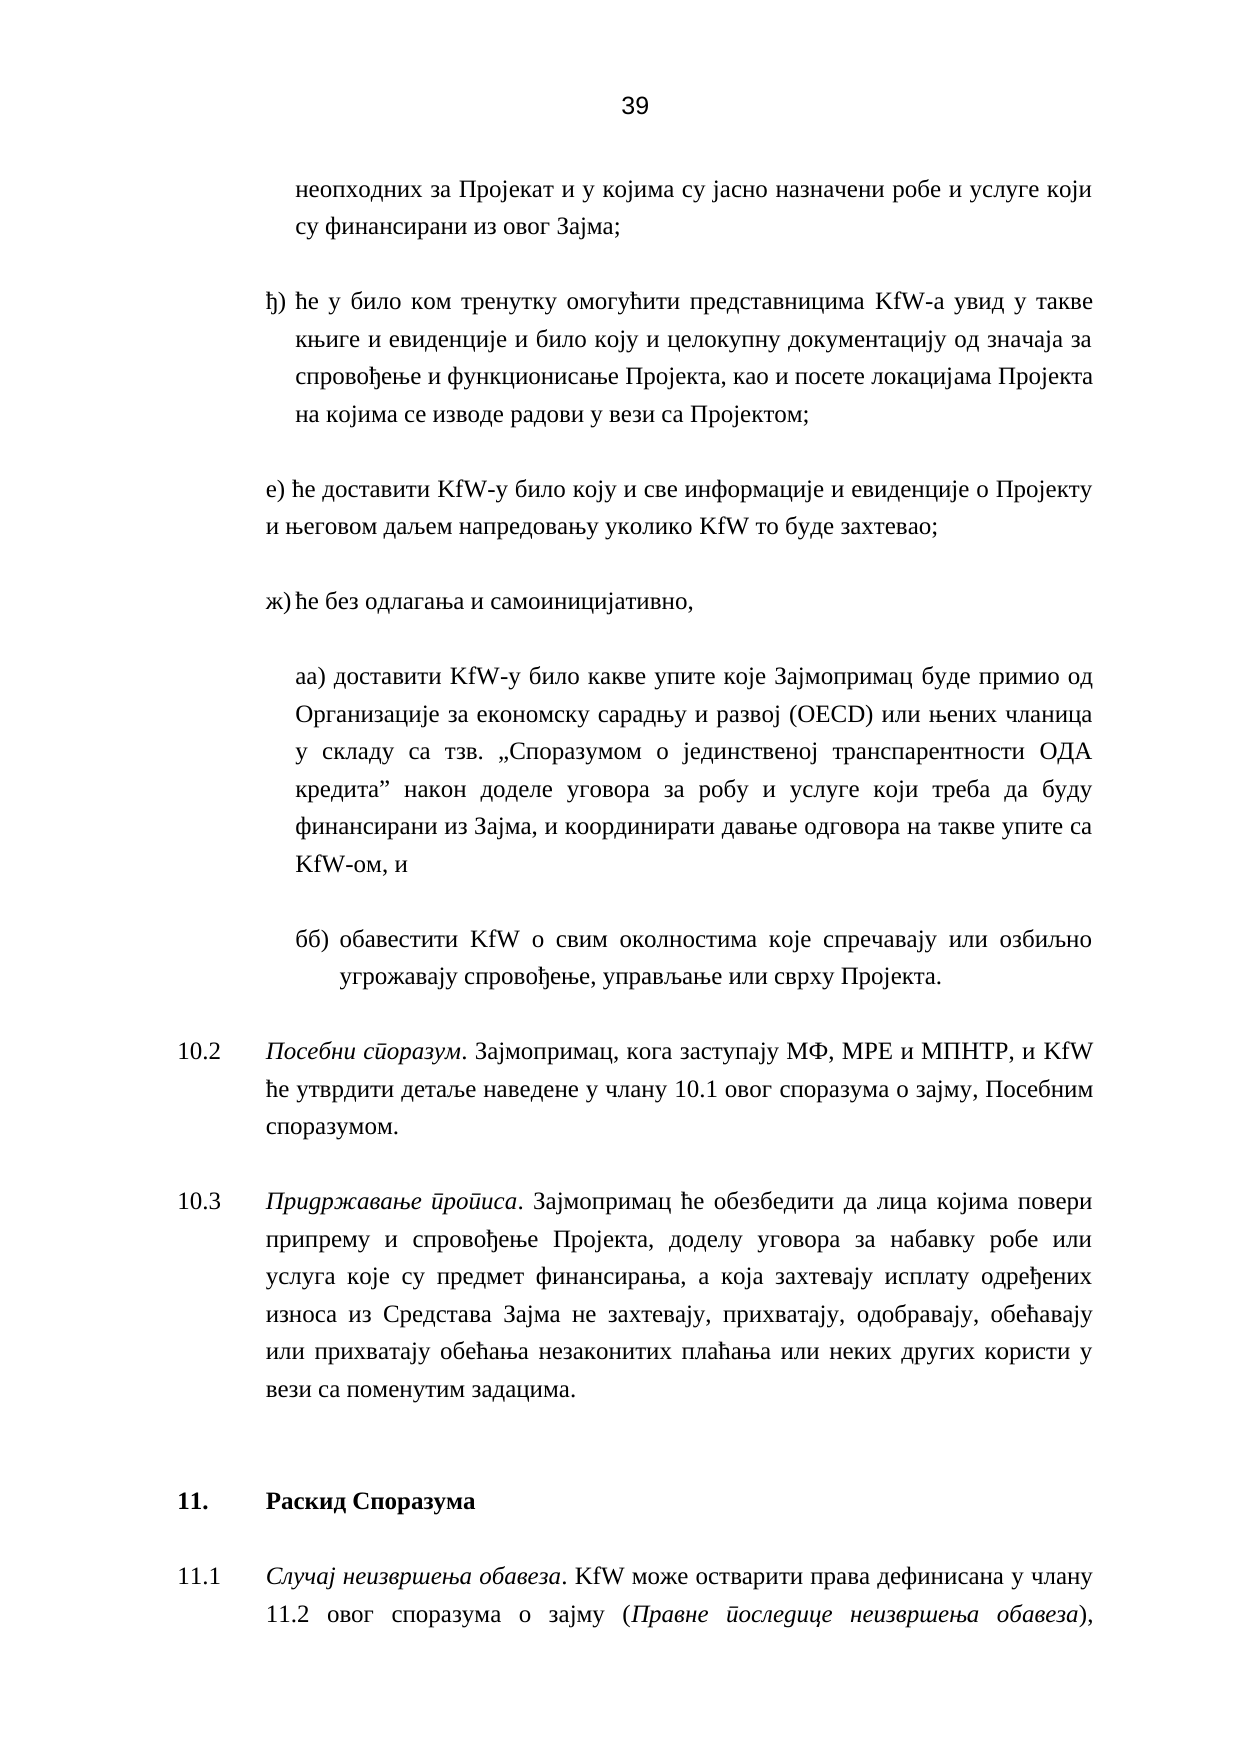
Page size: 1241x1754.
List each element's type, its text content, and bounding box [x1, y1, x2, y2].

text ђ) ће у било ком тренутку омогућити представницима KfW-а увид у такве књиге и евиденције и било коју и целокупну документацију од значаја за спровођење и функционисање Пројекта, као и посете локацијама Пројекта на којима се изводе радови у вези са Пројектом; [266, 277, 1093, 427]
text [177, 1552, 1093, 1627]
text е) ће доставити KfW-у било коју и све информације и евиденције о Пројекту и његовом даљем напредовању уколико KfW то буде захтевао; [266, 465, 1093, 540]
text 10.2 Посебни споразум. Зајмопримац, кога заступају МФ, МРЕ и МПНТР, и KfW ће утврдити детаље наведене у члану 10.1 овог споразума о зајму, Посебним споразумом. [177, 1027, 1093, 1140]
text ж) ће без одлагања и самоиницијативно, [266, 577, 1093, 615]
text aa) доставити KfW-у било какве упите које Зајмопримац буде примио од Организације за економску сарадњу и развој (ОЕCD) или њених чланица у складу са тзв. „Споразумом о јединственој транспарентности ОДА кредита” након доделе уговора за робу и услуге који треба да буду финансирани из Зајма, и координирати давање одговора на такве упите са KfW-ом, и [295, 652, 1093, 877]
text 11. Раскид Споразума [177, 1477, 1093, 1515]
text бб) обавестити KfW о свим околностима које спречавају или озбиљно угрожавају спровођење, управљање или сврху Пројекта. [295, 915, 1093, 990]
text 10.3 Придржавање прописа. Зајмопримац ће обезбедити да лица којима повери припрему и спровођење Пројекта, доделу уговора за набавку робе или услуга које су предмет финансирања, а која захтевају исплату одређених износа из Средстава Зајма не захтевају, прихватају, одобравају, обећавају или прихватају обећања незаконитих плаћања или неких других користи у вези са поменутим задацима. [177, 1177, 1093, 1402]
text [266, 165, 1093, 240]
